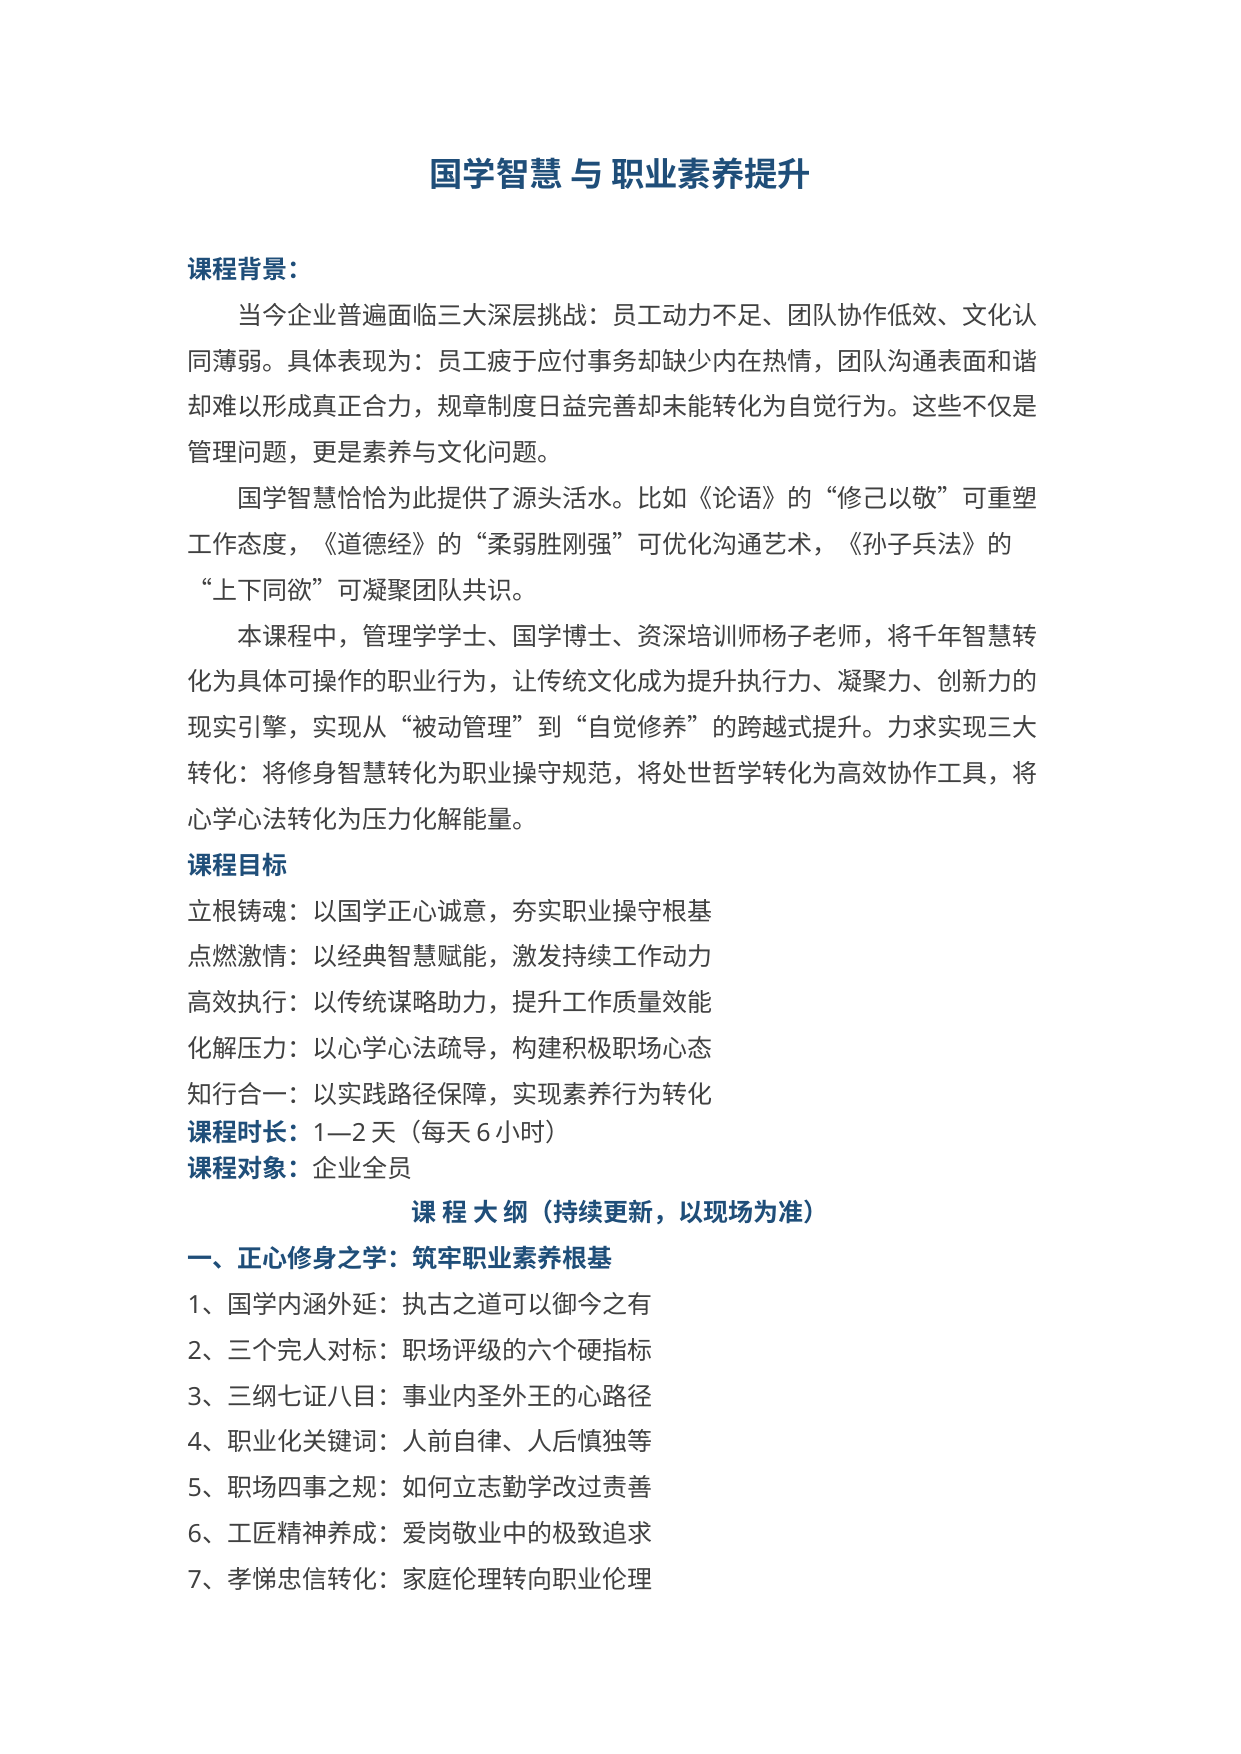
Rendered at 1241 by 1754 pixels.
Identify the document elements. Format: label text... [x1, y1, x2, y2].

text 课程对象：企业全员 [187, 1149, 1053, 1185]
text 1、国学内涵外延：执古之道可以御今之有 [187, 1277, 1053, 1322]
text 化解压力：以心学心法疏导，构建积极职场心态 [187, 1021, 1053, 1067]
text 国学智慧恰恰为此提供了源头活水。比如《论语》的“修己以敬”可重塑工作态度，《道德经》的“柔弱胜刚强”可优化沟通艺术，《孙子兵法》的“上下同欲”可凝聚团队共识。 [187, 471, 1053, 608]
text 立根铸魂：以国学正心诚意，夯实职业操守根基 [187, 883, 1053, 929]
text 当今企业普遍面临三大深层挑战：员工动力不足、团队协作低效、文化认同薄弱。具体表现为：员工疲于应付事务却缺少内在热情，团队沟通表面和谐却难以形成真正合力，规章制度日益完善却未能转化为自觉行为。这些不仅是管理问题，更是素养与文化问题。 [187, 287, 1053, 471]
text 3、三纲七证八目：事业内圣外王的心路径 [187, 1368, 1053, 1414]
text 课 程 大 纲（持续更新，以现场为准） [187, 1185, 1053, 1231]
text 5、职场四事之规：如何立志勤学改过责善 [187, 1460, 1053, 1506]
text 国学智慧 与 职业素养提升 [187, 150, 1053, 196]
text 6、工匠精神养成：爱岗敬业中的极致追求 [187, 1506, 1053, 1552]
text 点燃激情：以经典智慧赋能，激发持续工作动力 [187, 929, 1053, 975]
text 本课程中，管理学学士、国学博士、资深培训师杨子老师，将千年智慧转化为具体可操作的职业行为，让传统文化成为提升执行力、凝聚力、创新力的现实引擎，实现从“被动管理”到“自觉修养”的跨越式提升。力求实现三大转化：将修身智慧转化为职业操守规范，将处世哲学转化为高效协作工具，将心学心法转化为压力化解能量。 [187, 608, 1053, 837]
text 课程目标 [187, 837, 1053, 883]
text 2、三个完人对标：职场评级的六个硬指标 [187, 1322, 1053, 1368]
text 7、孝悌忠信转化：家庭伦理转向职业伦理 [187, 1552, 1053, 1597]
text 一、正心修身之学：筑牢职业素养根基 [187, 1231, 1053, 1277]
text 4、职业化关键词：人前自律、人后慎独等 [187, 1414, 1053, 1460]
text 课程背景： [187, 242, 1053, 287]
text 课程时长：1—2天（每天6小时） [187, 1112, 1053, 1149]
text 高效执行：以传统谋略助力，提升工作质量效能 [187, 975, 1053, 1021]
text 知行合一：以实践路径保障，实现素养行为转化 [187, 1067, 1053, 1112]
